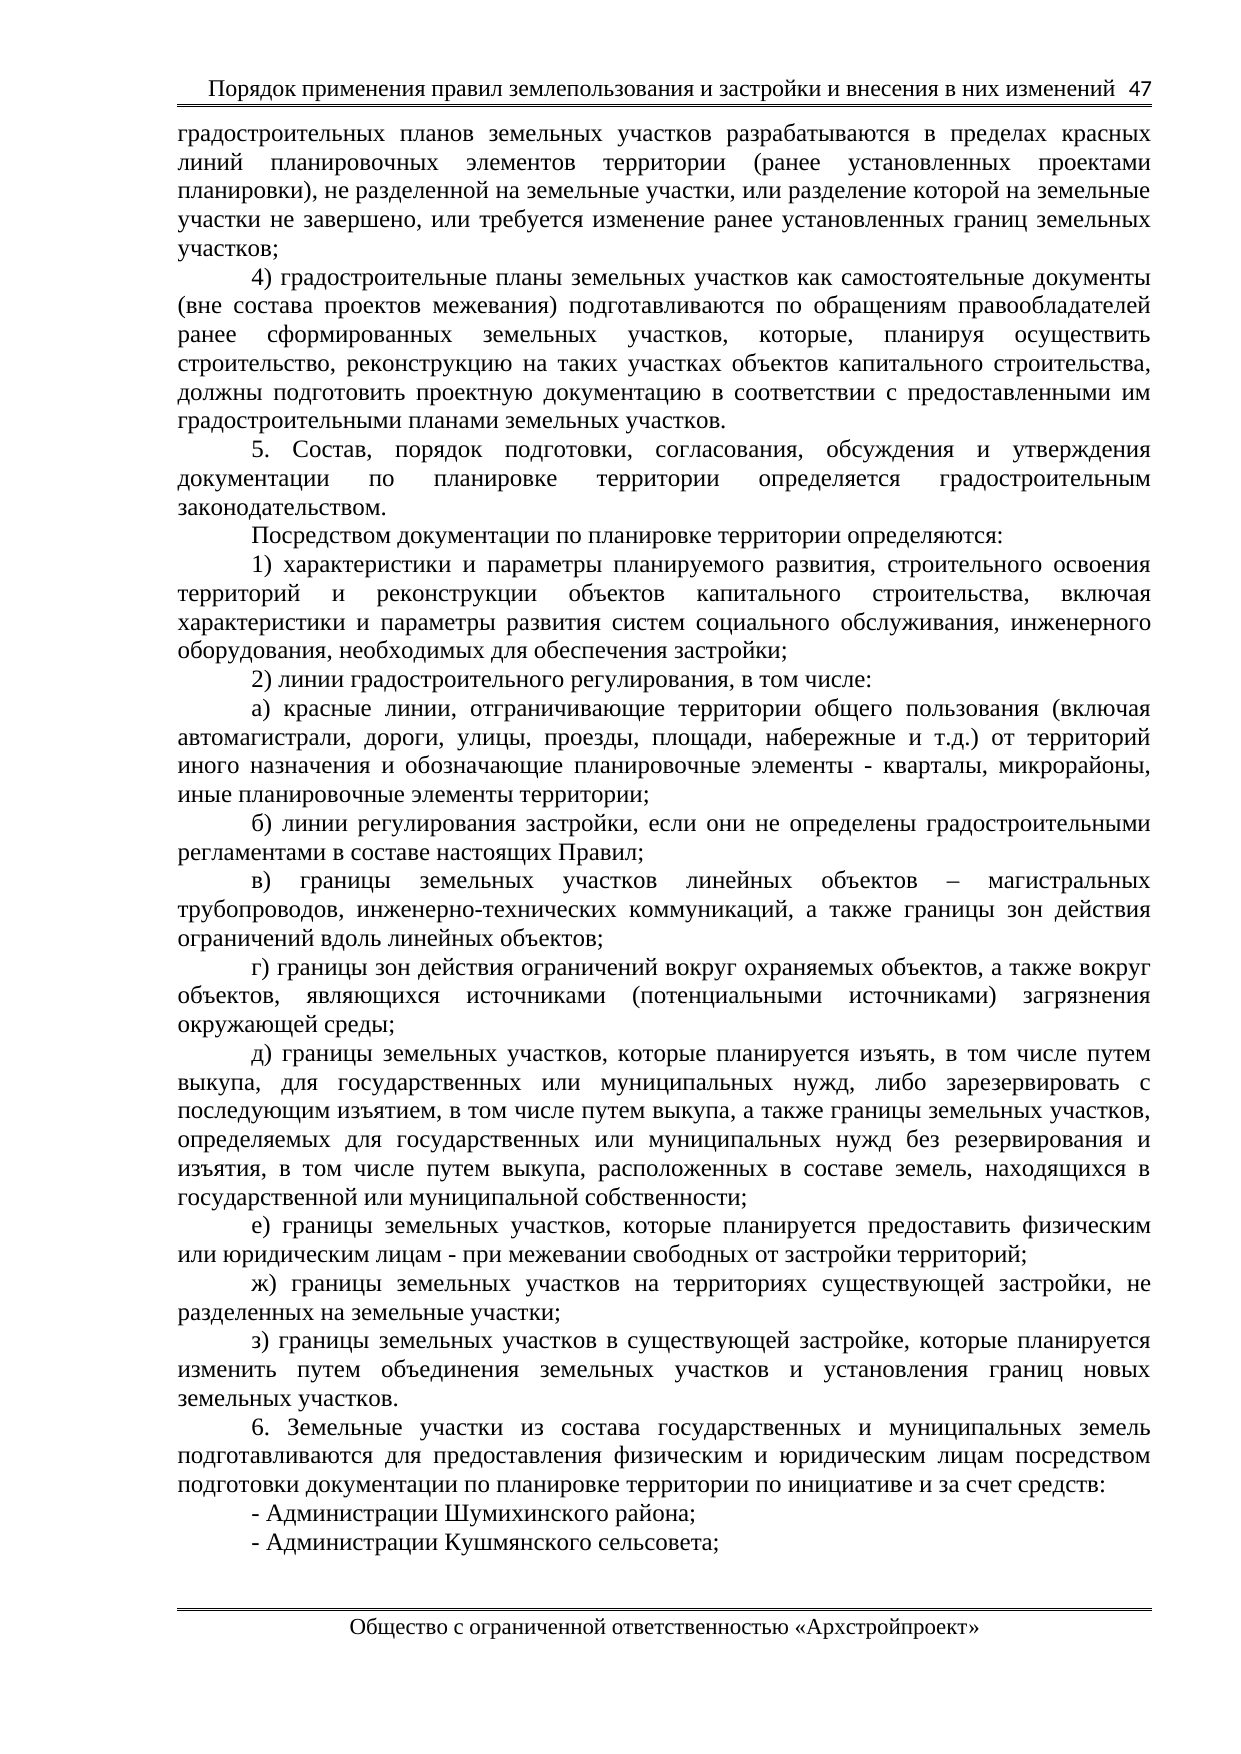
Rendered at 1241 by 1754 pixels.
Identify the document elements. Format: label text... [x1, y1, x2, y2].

text г) границы зон действия ограничений вокруг охраняемых объектов, а также вокруг объектов, являющихся источниками (потенциальными источниками) загрязнения окружающей среды; [177, 952, 1152, 1038]
text 5. Состав, порядок подготовки, согласования, обсуждения и утверждения документации по планировке территории определяется градостроительным законодательством. [177, 434, 1152, 521]
text - Администрации Шумихинского района; [177, 1498, 1152, 1527]
text 6. Земельные участки из состава государственных и муниципальных земель подготавливаются для предоставления физическим и юридическим лицам посредством подготовки документации по планировке территории по инициативе и за счет средств: [177, 1412, 1152, 1498]
text 2) линии градостроительного регулирования, в том числе: [177, 664, 1152, 693]
text в) границы земельных участков линейных объектов – магистральных трубопроводов, инженерно-технических коммуникаций, а также границы зон действия ограничений вдоль линейных объектов; [177, 866, 1152, 952]
text е) границы земельных участков, которые планируется предоставить физическим или юридическим лицам - при межевании свободных от застройки территорий; [177, 1211, 1152, 1268]
text з) границы земельных участков в существующей застройке, которые планируется изменить путем объединения земельных участков и установления границ новых земельных участков. [177, 1326, 1152, 1412]
text а) красные линии, отграничивающие территории общего пользования (включая автомагистрали, дороги, улицы, проезды, площади, набережные и т.д.) от территорий иного назначения и обозначающие планировочные элементы - кварталы, микрорайоны, иные планировочные элементы территории; [177, 693, 1152, 808]
text б) линии регулирования застройки, если они не определены градостроительными регламентами в составе настоящих Правил; [177, 808, 1152, 866]
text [177, 118, 1152, 262]
text ж) границы земельных участков на территориях существующей застройки, не разделенных на земельные участки; [177, 1268, 1152, 1326]
text Посредством документации по планировке территории определяются: [177, 521, 1152, 549]
text д) границы земельных участков, которые планируется изъять, в том числе путем выкупа, для государственных или муниципальных нужд, либо зарезервировать с последующим изъятием, в том числе путем выкупа, а также границы земельных участков, определяемых для государственных или муниципальных нужд без резервирования и изъятия, в том числе путем выкупа, расположенных в составе земель, находящихся в государственной или муниципальной собственности; [177, 1038, 1152, 1211]
text 1) характеристики и параметры планируемого развития, строительного освоения территорий и реконструкции объектов капитального строительства, включая характеристики и параметры развития систем социального обслуживания, инженерного оборудования, необходимых для обеспечения застройки; [177, 549, 1152, 664]
text - Администрации Кушмянского сельсовета; [177, 1527, 1152, 1556]
text 4) градостроительные планы земельных участков как самостоятельные документы (вне состава проектов межевания) подготавливаются по обращениям правообладателей ранее сформированных земельных участков, которые, планируя осуществить строительство, реконструкцию на таких участках объектов капитального строительства, должны подготовить проектную документацию в соответствии с предоставленными им градостроительными планами земельных участков. [177, 262, 1152, 434]
